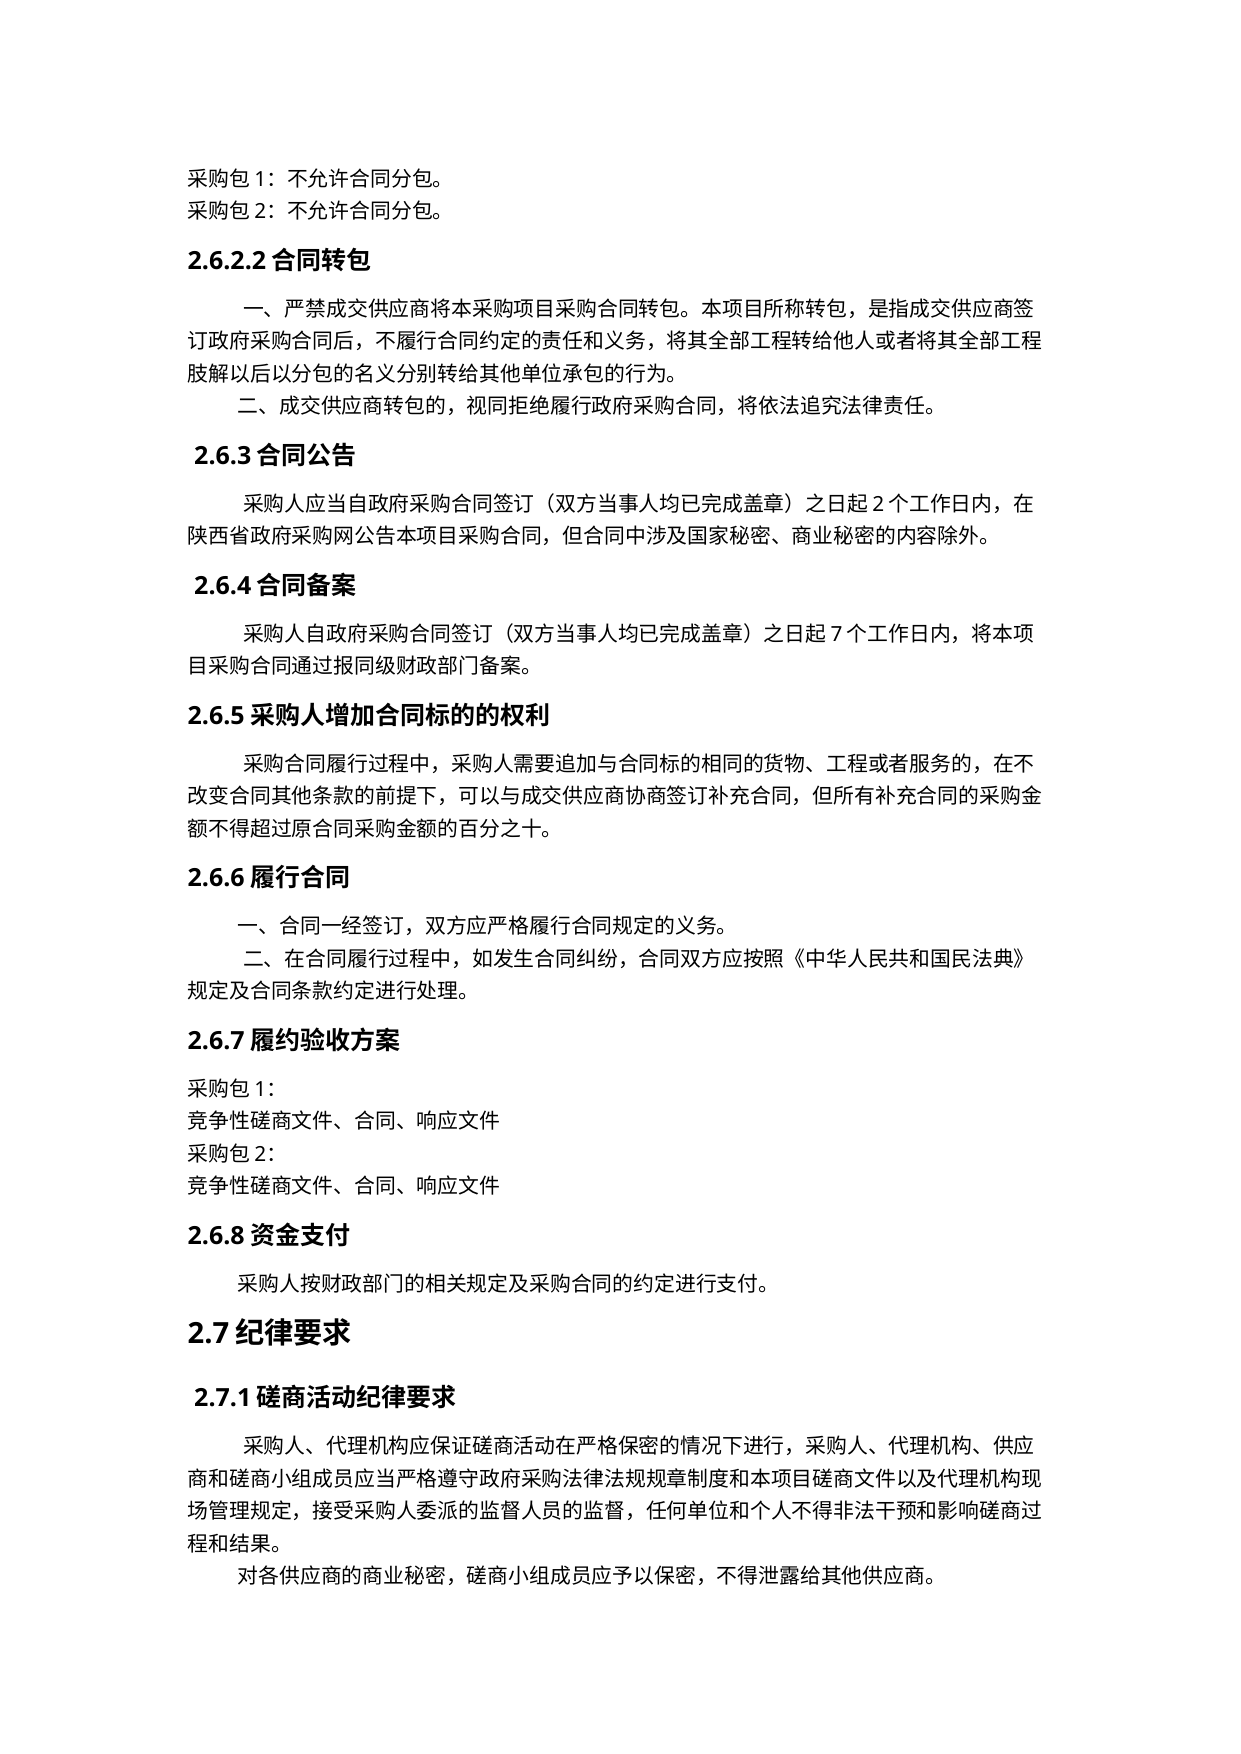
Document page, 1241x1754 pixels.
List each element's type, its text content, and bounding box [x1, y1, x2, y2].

text 采购包1：不允许合同分包。 [187, 162, 1053, 194]
text 2.6.6履行合同 [187, 844, 1053, 909]
text 采购包2：不允许合同分包。 [187, 194, 1053, 227]
text 2.6.2.2合同转包 [187, 227, 1053, 292]
text 一、严禁成交供应商将本采购项目采购合同转包。本项目所称转包，是指成交供应商签订政府采购合同后，不履行合同约定的责任和义务，将其全部工程转给他人或者将其全部工程肢解以后以分包的名义分别转给其他单位承包的行为。 [187, 292, 1053, 389]
text 2.7纪律要求 [187, 1299, 1053, 1364]
text 采购合同履行过程中，采购人需要追加与合同标的相同的货物、工程或者服务的，在不改变合同其他条款的前提下，可以与成交供应商协商签订补充合同，但所有补充合同的采购金额不得超过原合同采购金额的百分之十。 [187, 747, 1053, 844]
text 一、合同一经签订，双方应严格履行合同规定的义务。 [187, 909, 1053, 942]
text 二、在合同履行过程中，如发生合同纠纷，合同双方应按照《中华人民共和国民法典》规定及合同条款约定进行处理。 [187, 942, 1053, 1007]
text 2.6.7履约验收方案 [187, 1007, 1053, 1072]
text 采购包1： [187, 1072, 1053, 1104]
text 2.6.5采购人增加合同标的的权利 [187, 682, 1053, 747]
text 采购人自政府采购合同签订（双方当事人均已完成盖章）之日起7个工作日内，将本项目采购合同通过报同级财政部门备案。 [187, 617, 1053, 682]
text 竞争性磋商文件、合同、响应文件 [187, 1169, 1053, 1202]
text 2.6.3合同公告 [187, 422, 1053, 487]
text 采购人按财政部门的相关规定及采购合同的约定进行支付。 [187, 1267, 1053, 1299]
text 采购人、代理机构应保证磋商活动在严格保密的情况下进行，采购人、代理机构、供应商和磋商小组成员应当严格遵守政府采购法律法规规章制度和本项目磋商文件以及代理机构现场管理规定，接受采购人委派的监督人员的监督，任何单位和个人不得非法干预和影响磋商过程和结果。 [187, 1429, 1053, 1559]
text 2.7.1磋商活动纪律要求 [187, 1364, 1053, 1429]
text 采购包2： [187, 1137, 1053, 1169]
text 采购人应当自政府采购合同签订（双方当事人均已完成盖章）之日起2个工作日内，在陕西省政府采购网公告本项目采购合同，但合同中涉及国家秘密、商业秘密的内容除外。 [187, 487, 1053, 552]
text 竞争性磋商文件、合同、响应文件 [187, 1104, 1053, 1137]
text 对各供应商的商业秘密，磋商小组成员应予以保密，不得泄露给其他供应商。 [187, 1559, 1053, 1592]
text 2.6.4合同备案 [187, 552, 1053, 617]
text 2.6.8资金支付 [187, 1202, 1053, 1267]
text 二、成交供应商转包的，视同拒绝履行政府采购合同，将依法追究法律责任。 [187, 389, 1053, 422]
